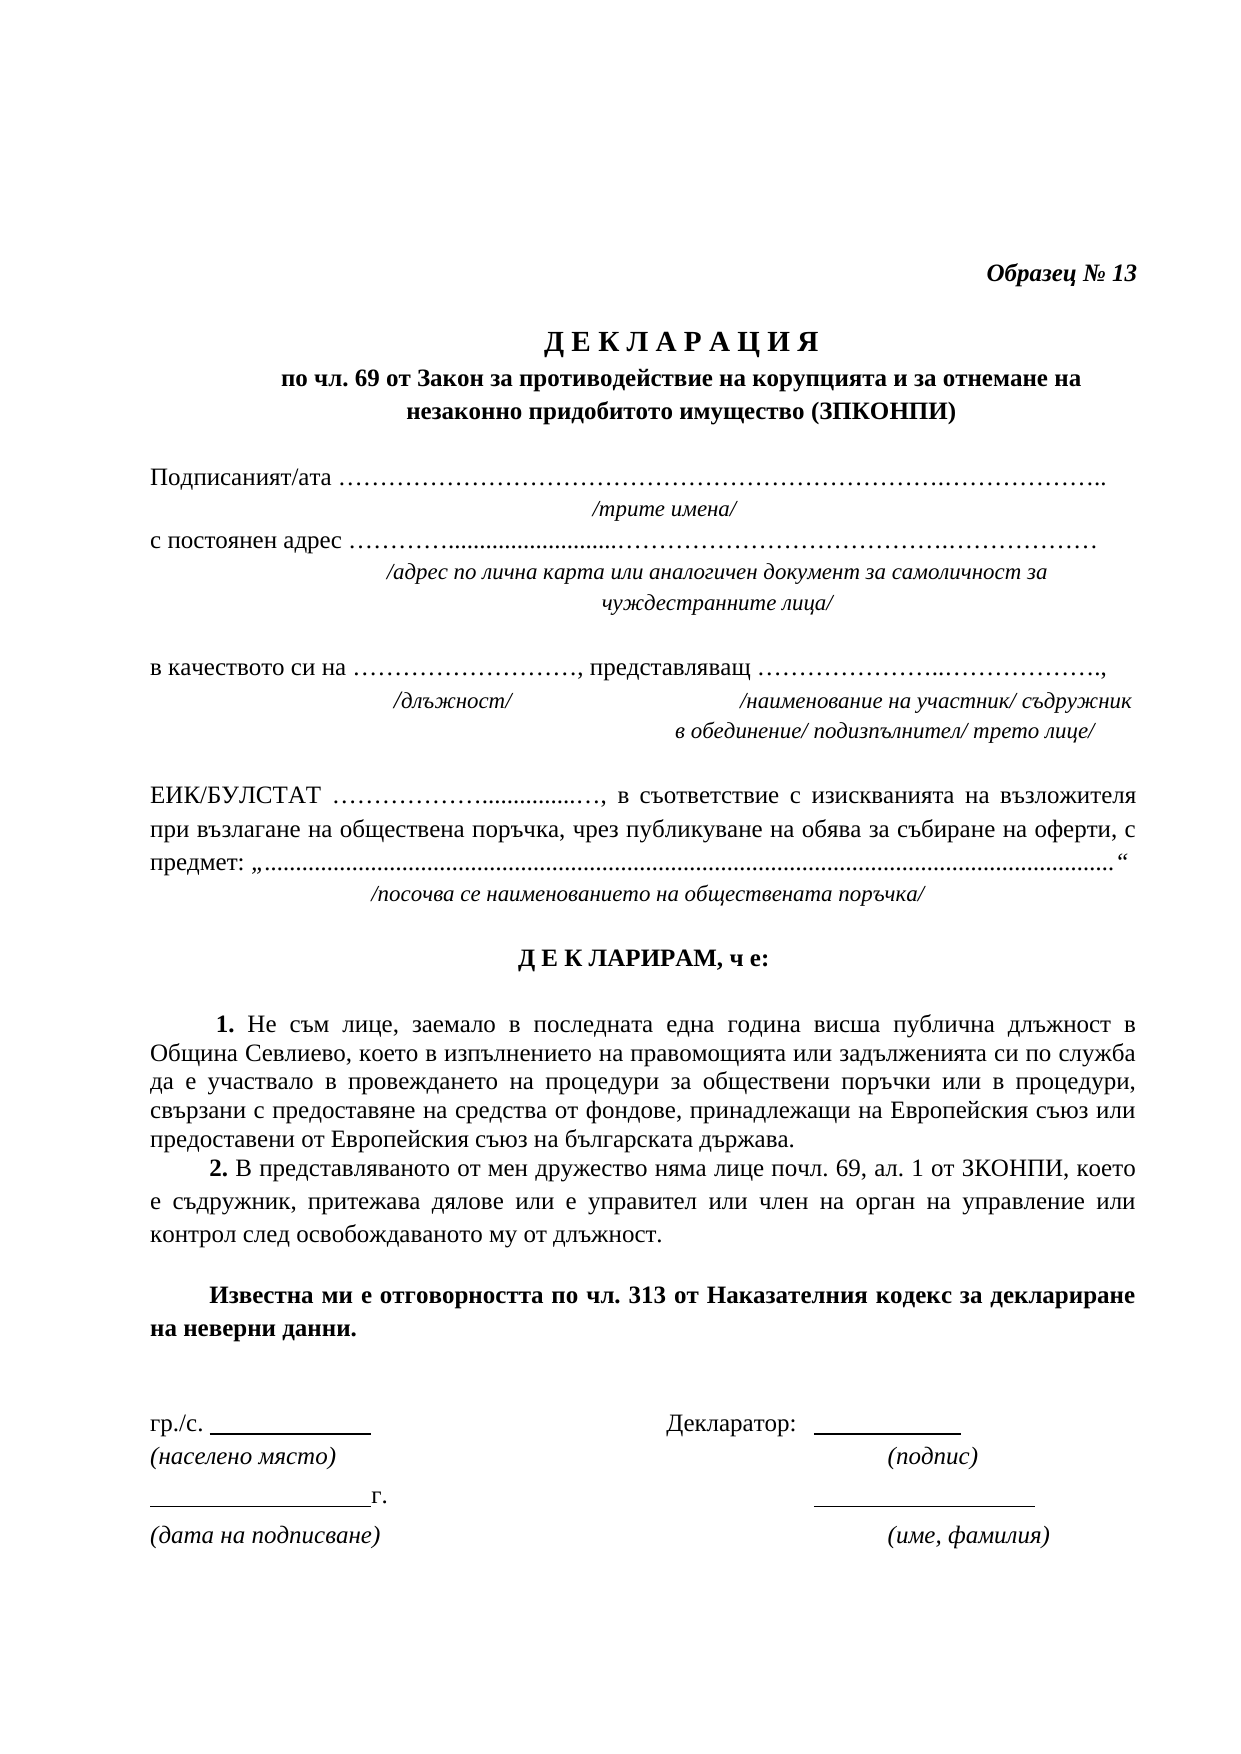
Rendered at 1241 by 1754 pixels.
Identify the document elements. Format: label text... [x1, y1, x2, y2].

text Образец № 13 [150, 258, 1137, 287]
text (населено място) (подпис) [150, 1441, 1137, 1470]
text 2. В представляваното от мен дружество няма лице почл. 69, ал. 1 от ЗКОНПИ, което е съдружник, притежава дялове или е управител или член на орган на управление или контрол след освобождаваното му от длъжност. [150, 1153, 1137, 1247]
text Известна ми е отговорността по чл. 313 от Наказателния кодекс за деклариране на неверни данни. [150, 1281, 1137, 1342]
text 1. Не съм лице, заемало в последната една година висша публична длъжност в Община Севлиево, което в изпълнението на правомощията или задълженията си по служба да е участвало в провеждането на процедури за обществени поръчки или в процедури, свързани с предоставяне на средства от фондове, принадлежащи на Европейския съюз или предоставени от Европейския съюз на българската държава. [150, 1009, 1137, 1153]
text г. [150, 1481, 1137, 1509]
text Подписаният/ата ……………………………………………………………….……………….. [150, 462, 1137, 491]
text /посочва се наименованието на обществената поръчка/ [297, 880, 1137, 906]
text /трите имена/ [519, 495, 1137, 521]
text Д Е К Л А Р А Ц И Я [225, 324, 1137, 358]
text в качеството си на ………………………, представляващ …………………..………………., [150, 652, 1137, 681]
text ЕИК/БУЛСТАТ ………………...............…, в съответствие с изискванията на възложителя при възлагане на обществена поръчка, чрез публикуване на обява за събиране на оферти, с предмет: „........................................................................................................................................“ [150, 781, 1137, 875]
text /адрес по лична карта или аналогичен документ за самоличност за чуждестранните лица/ [297, 558, 1137, 615]
text /длъжност/ /наименование на участник/ съдружник в обединение/ подизпълнител/ трето лице/ [394, 685, 1137, 744]
text гр./с. Декларатор: [150, 1408, 1137, 1437]
text по чл. 69 от Закон за противодействие на корупцията и за отнемане на незаконно придобитото имущество (ЗПКОНПИ) [225, 363, 1137, 425]
text Д Е К ларирам, ч е: [150, 943, 1137, 972]
text с постоянен адрес …………...........................………………………………….……………… [150, 525, 1137, 554]
text (дата на подписване) (име, фамилия) [150, 1520, 1137, 1549]
